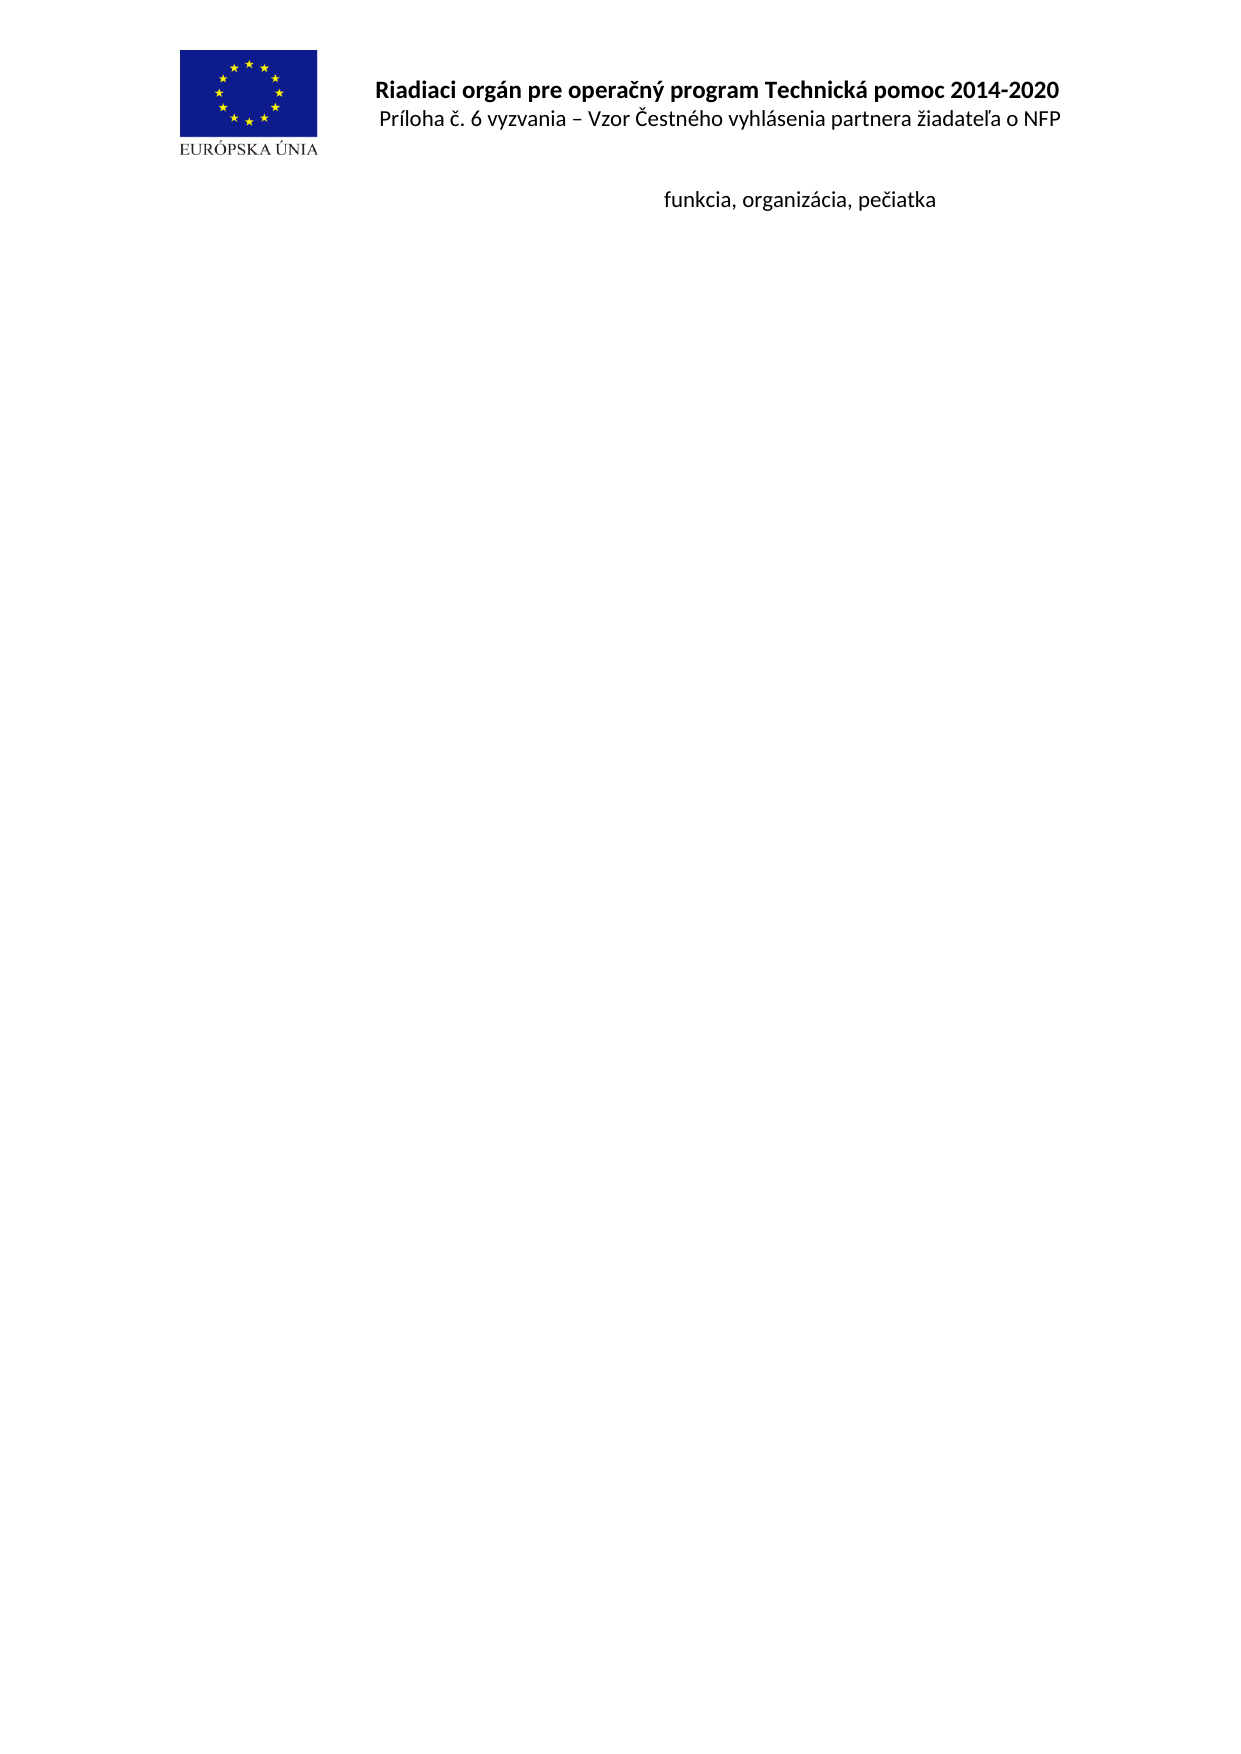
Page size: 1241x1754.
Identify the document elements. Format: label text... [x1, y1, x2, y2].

picture [179, 50, 318, 148]
text funkcia, organizácia, pečiatka [148, 148, 1093, 213]
